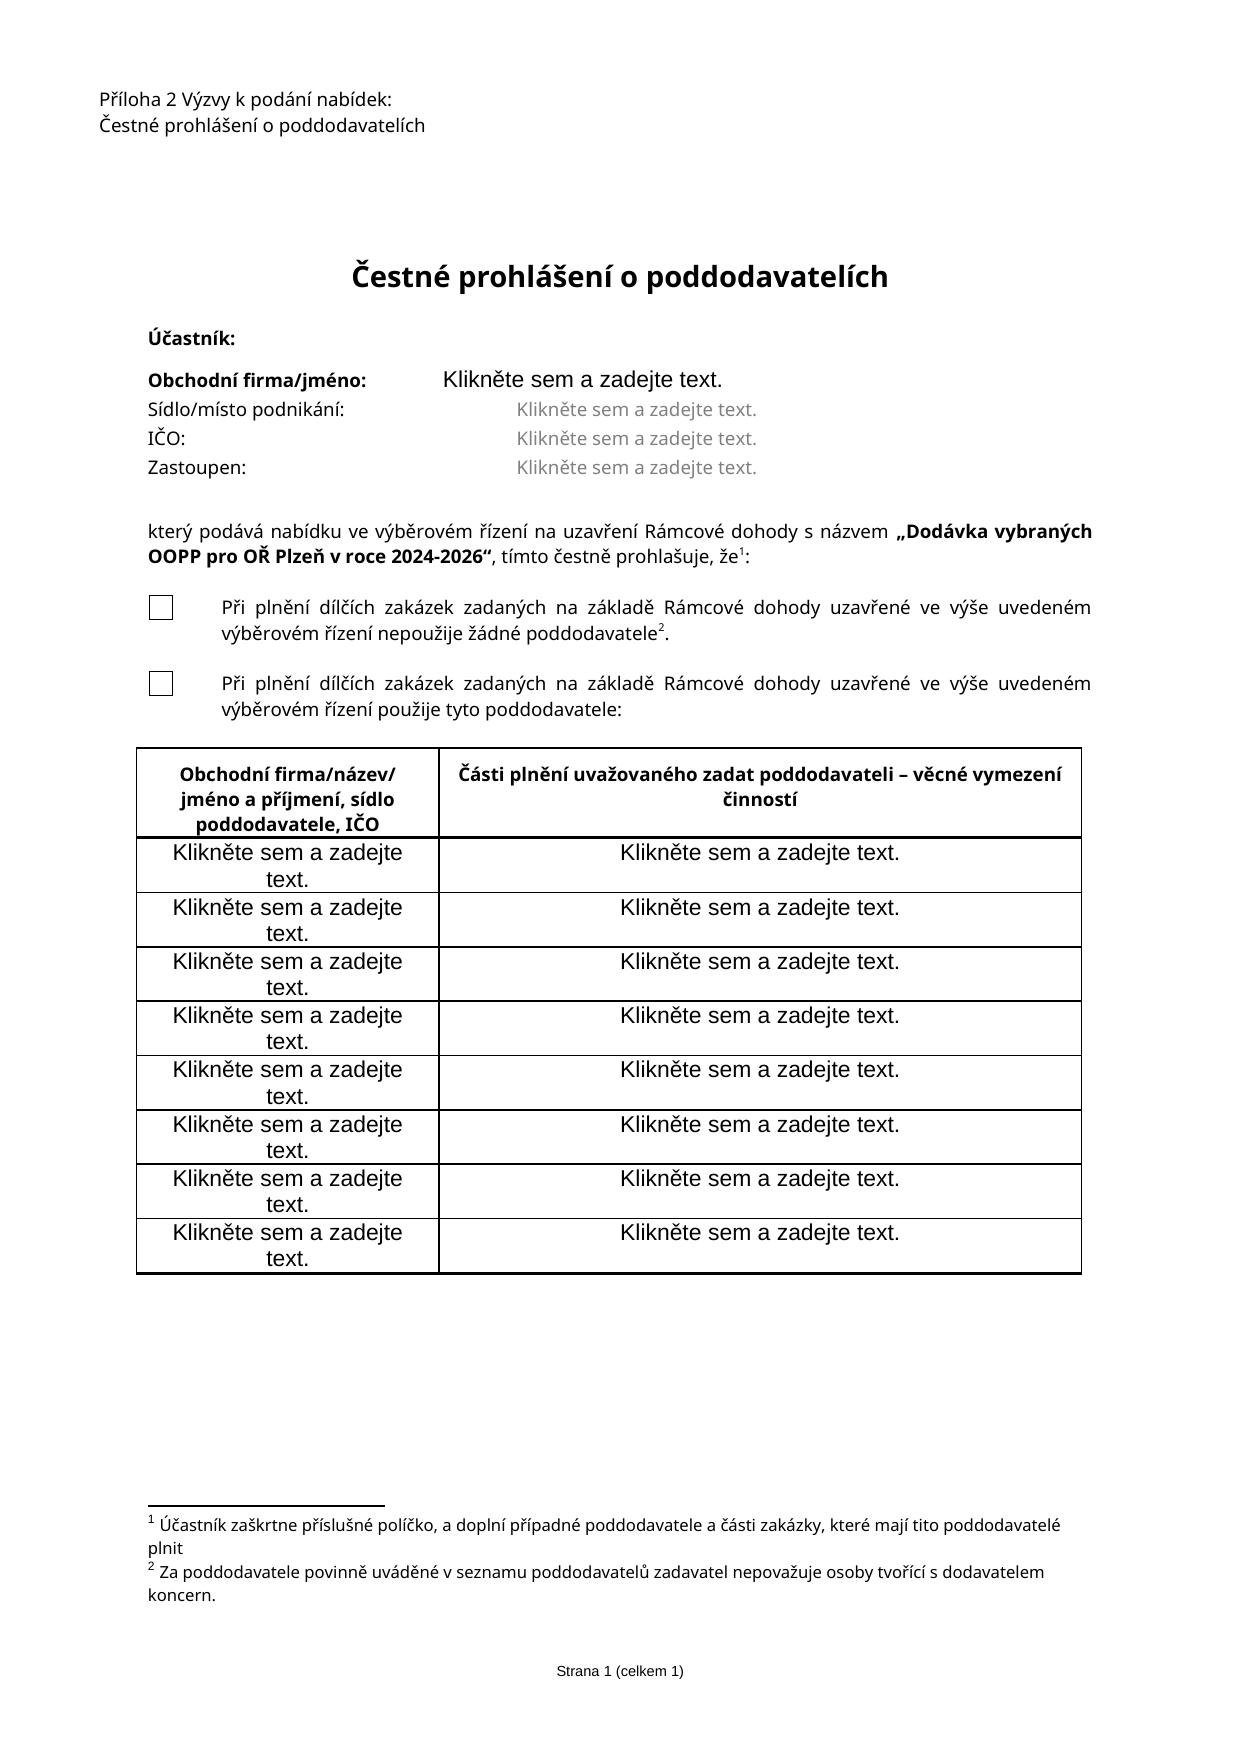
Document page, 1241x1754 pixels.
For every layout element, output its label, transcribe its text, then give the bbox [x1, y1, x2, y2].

text Zastoupen: [148, 451, 1093, 480]
text Sídlo/místo podnikání: [148, 393, 1093, 422]
text který podává nabídku ve výběrovém řízení na uzavření Rámcové dohody s názvem „Dodávka vybraných OOPP pro OŘ Plzeň v roce 2024-2026“, tímto čestně prohlašuje, že: [148, 518, 1093, 569]
text Obchodní firma/jméno: [148, 364, 1093, 393]
text Při plnění dílčích zakázek zadaných na základě Rámcové dohody uzavřené ve výše uvedeném výběrovém řízení nepoužije žádné poddodavatele. [148, 594, 1093, 645]
table_header Části plnění uvažovaného zadat poddodavateli – věcné vymezení činností [440, 749, 1081, 836]
title Čestné prohlášení o poddodavatelích [148, 256, 1093, 296]
table_header Obchodní firma/název/ jméno a příjmení, sídlo poddodavatele, IČO [137, 749, 438, 836]
text Účastník: [148, 321, 1093, 352]
text Při plnění dílčích zakázek zadaných na základě Rámcové dohody uzavřené ve výše uvedeném výběrovém řízení použije tyto poddodavatele: [148, 670, 1093, 721]
text IČO: [148, 422, 1093, 451]
